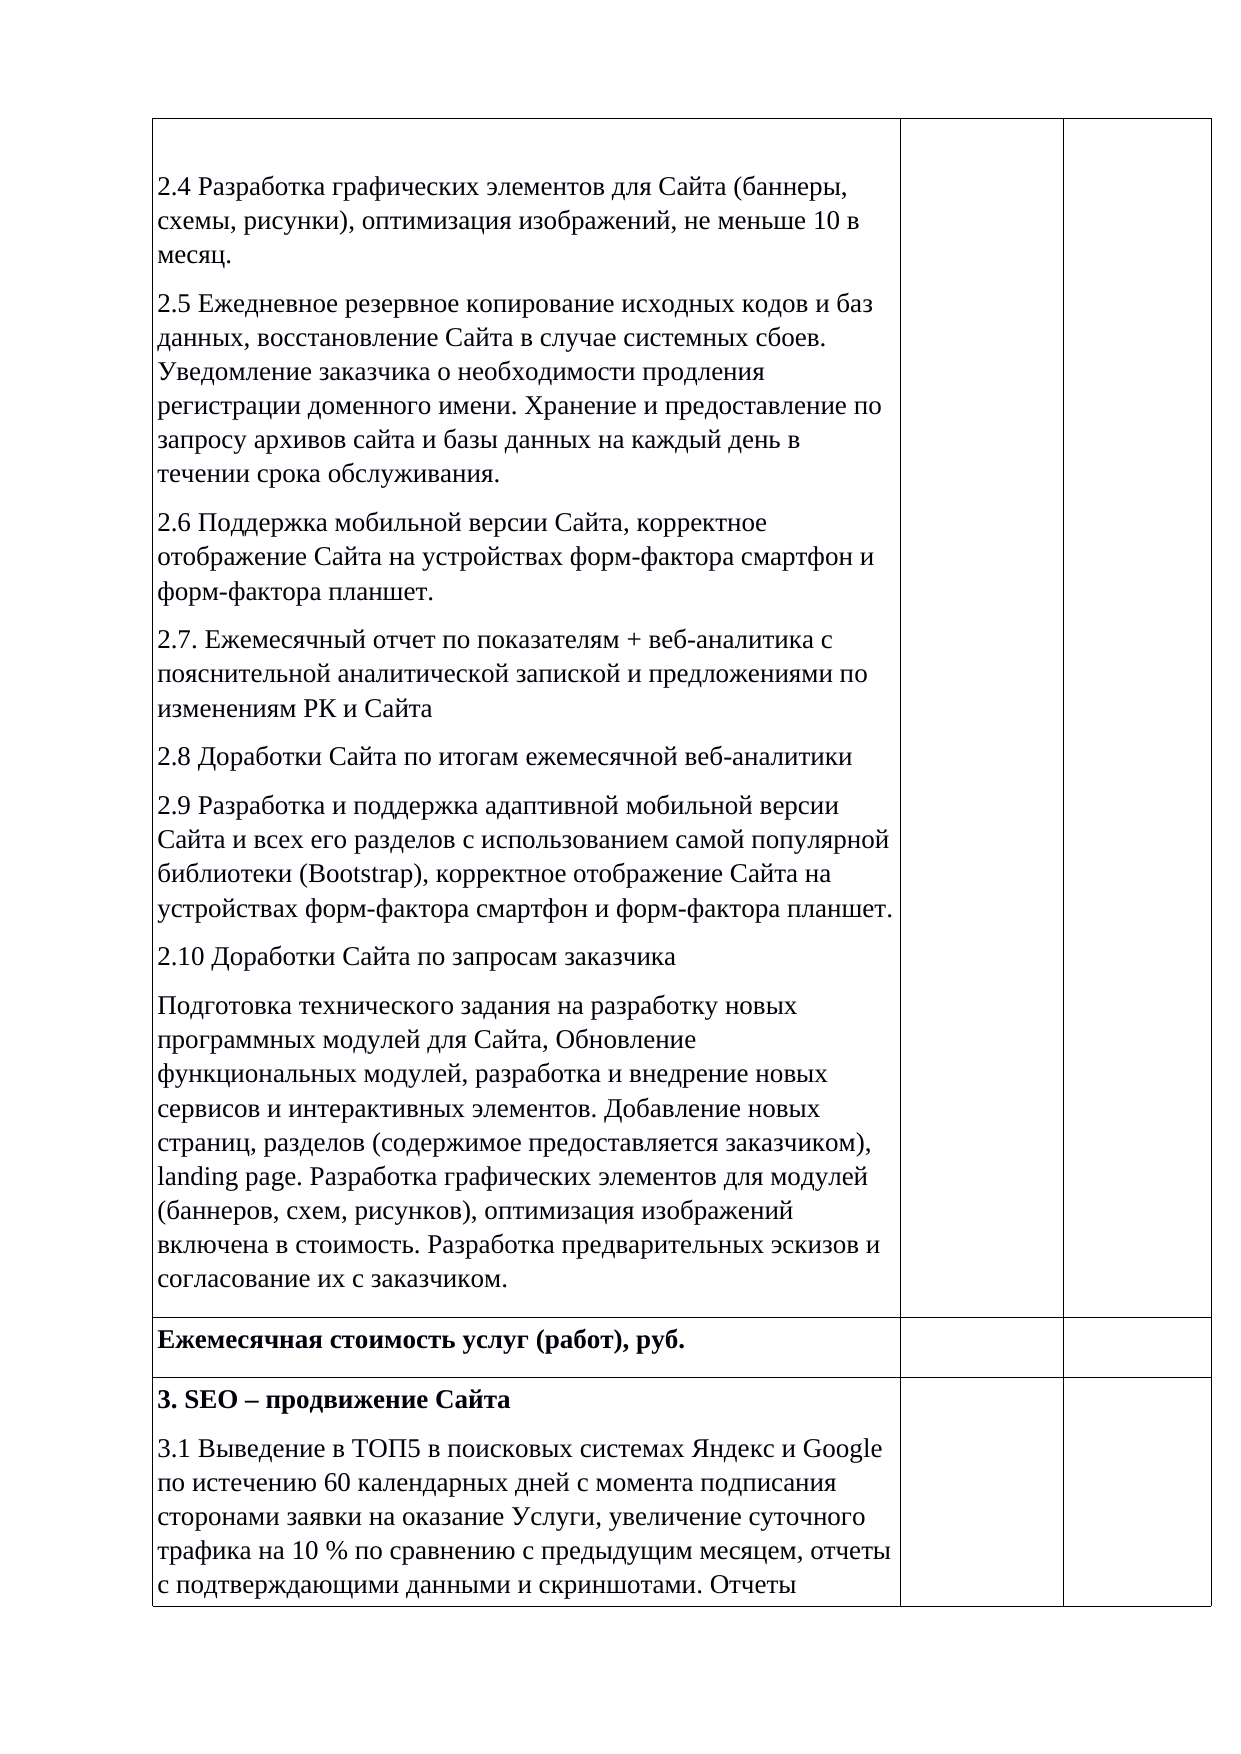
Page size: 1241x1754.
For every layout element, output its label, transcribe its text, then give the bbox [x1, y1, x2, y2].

table_cell [1064, 1378, 1211, 1606]
table_cell [901, 1378, 1063, 1606]
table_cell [153, 119, 900, 1317]
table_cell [153, 1378, 900, 1606]
table_cell [901, 1318, 1063, 1377]
table_cell [1064, 1318, 1211, 1377]
table_cell [1064, 119, 1211, 1317]
table_cell Ежемесячная стоимость услуг (работ), руб. [153, 1318, 900, 1377]
table_cell [901, 119, 1063, 1317]
